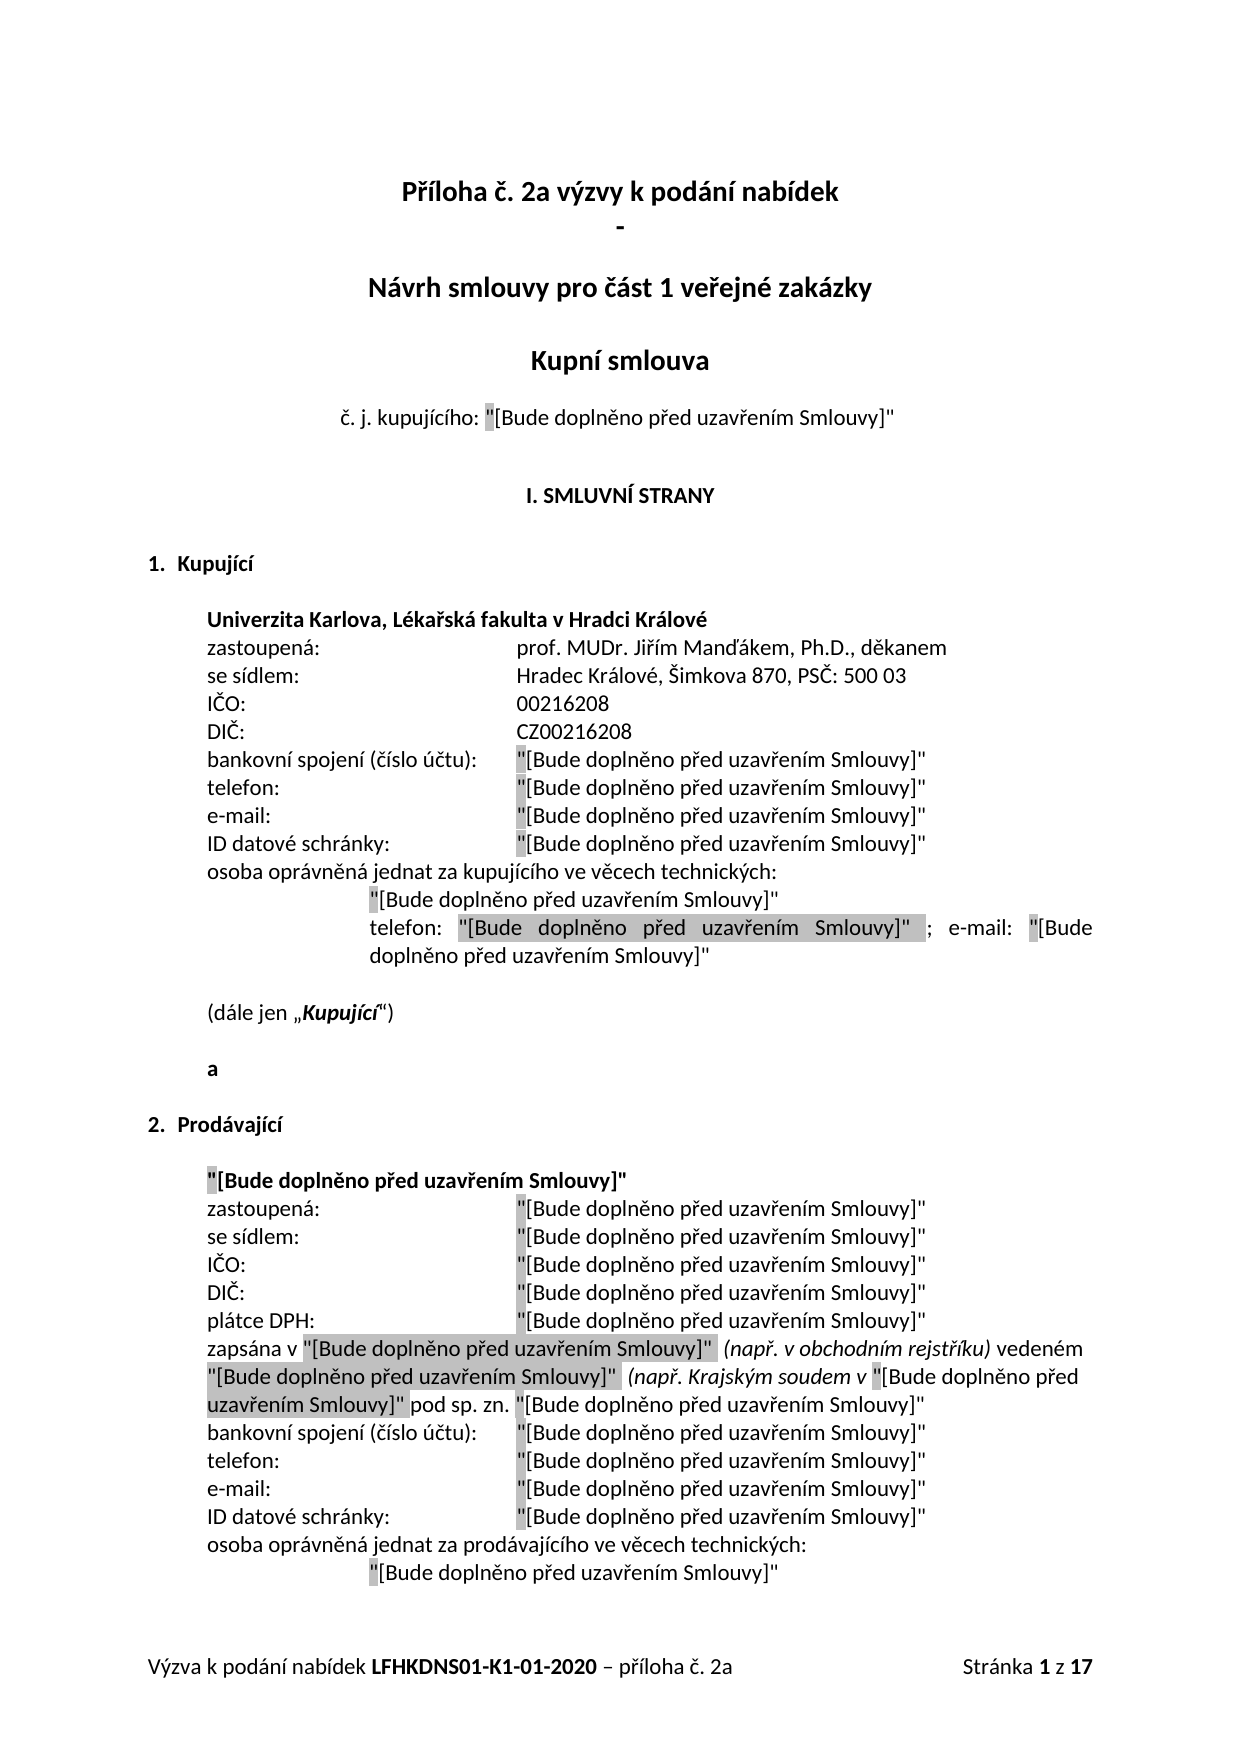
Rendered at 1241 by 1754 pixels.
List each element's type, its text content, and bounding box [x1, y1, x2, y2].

text bankovní spojení (číslo účtu): [526, 745, 1092, 773]
text (dále jen „Kupující“) [207, 998, 1092, 1026]
text IČO: 00216208 [207, 689, 1092, 717]
list Prodávající [148, 1110, 1092, 1138]
text se sídlem: [207, 1222, 516, 1250]
text plátce DPH: [526, 1306, 1092, 1334]
text osoba oprávněná jednat za kupujícího ve věcech technických: [207, 857, 1092, 886]
text bankovní spojení (číslo účtu): [207, 745, 516, 773]
text zastoupená: [526, 1194, 1092, 1222]
text bankovní spojení (číslo účtu): [526, 1418, 1092, 1446]
text e-mail: [526, 801, 1092, 829]
text osoba oprávněná jednat za prodávajícího ve věcech technických: [207, 1530, 1092, 1558]
text zapsána v (např. v obchodním rejstříku) vedeném (např. Krajským soudem v pod sp. zn. [524, 1334, 1092, 1418]
text telefon: [207, 1446, 516, 1474]
list Univerzita Karlova, Lékařská fakulta v Hradci Králové [207, 605, 1092, 633]
text DIČ: [207, 1278, 516, 1306]
text ID datové schránky: [526, 1502, 1092, 1530]
text DIČ: [526, 1278, 1092, 1306]
text zastoupená: [207, 1194, 516, 1222]
text DIČ: CZ00216208 [207, 717, 1092, 745]
text e-mail: [207, 1474, 516, 1502]
text telefon: [207, 773, 1092, 801]
text plátce DPH: [207, 1306, 516, 1334]
text ID datové schránky: [207, 1502, 516, 1530]
text e-mail: [526, 1474, 1092, 1502]
text se sídlem: Hradec Králové, Šimkova 870, PSČ: 500 03 [207, 661, 1092, 689]
text č. j. kupujícího: [494, 403, 1092, 431]
text - [148, 208, 1092, 244]
text telefon: [526, 1446, 1092, 1474]
text Příloha č. 2a výzvy k podání nabídek [148, 173, 1092, 208]
text bankovní spojení (číslo účtu): [207, 1418, 516, 1446]
text IČO: [526, 1250, 1092, 1278]
text č. j. kupujícího: [148, 403, 485, 431]
text ID datové schránky: [207, 829, 1092, 857]
list Kupující [148, 549, 1092, 577]
text Návrh smlouvy pro část 1 veřejné zakázky [148, 269, 1092, 304]
text a [207, 1054, 1092, 1082]
text telefon: ; e-mail: [369, 913, 1092, 969]
text zastoupená: prof. MUDr. Jiřím Manďákem, Ph.D., děkanem [207, 633, 1092, 661]
text se sídlem: [526, 1222, 1092, 1250]
text IČO: [207, 1250, 516, 1278]
text Kupní smlouva [148, 342, 1092, 378]
subtitle SMLUVNÍ STRANY [148, 481, 1092, 509]
text e-mail: [207, 801, 516, 829]
